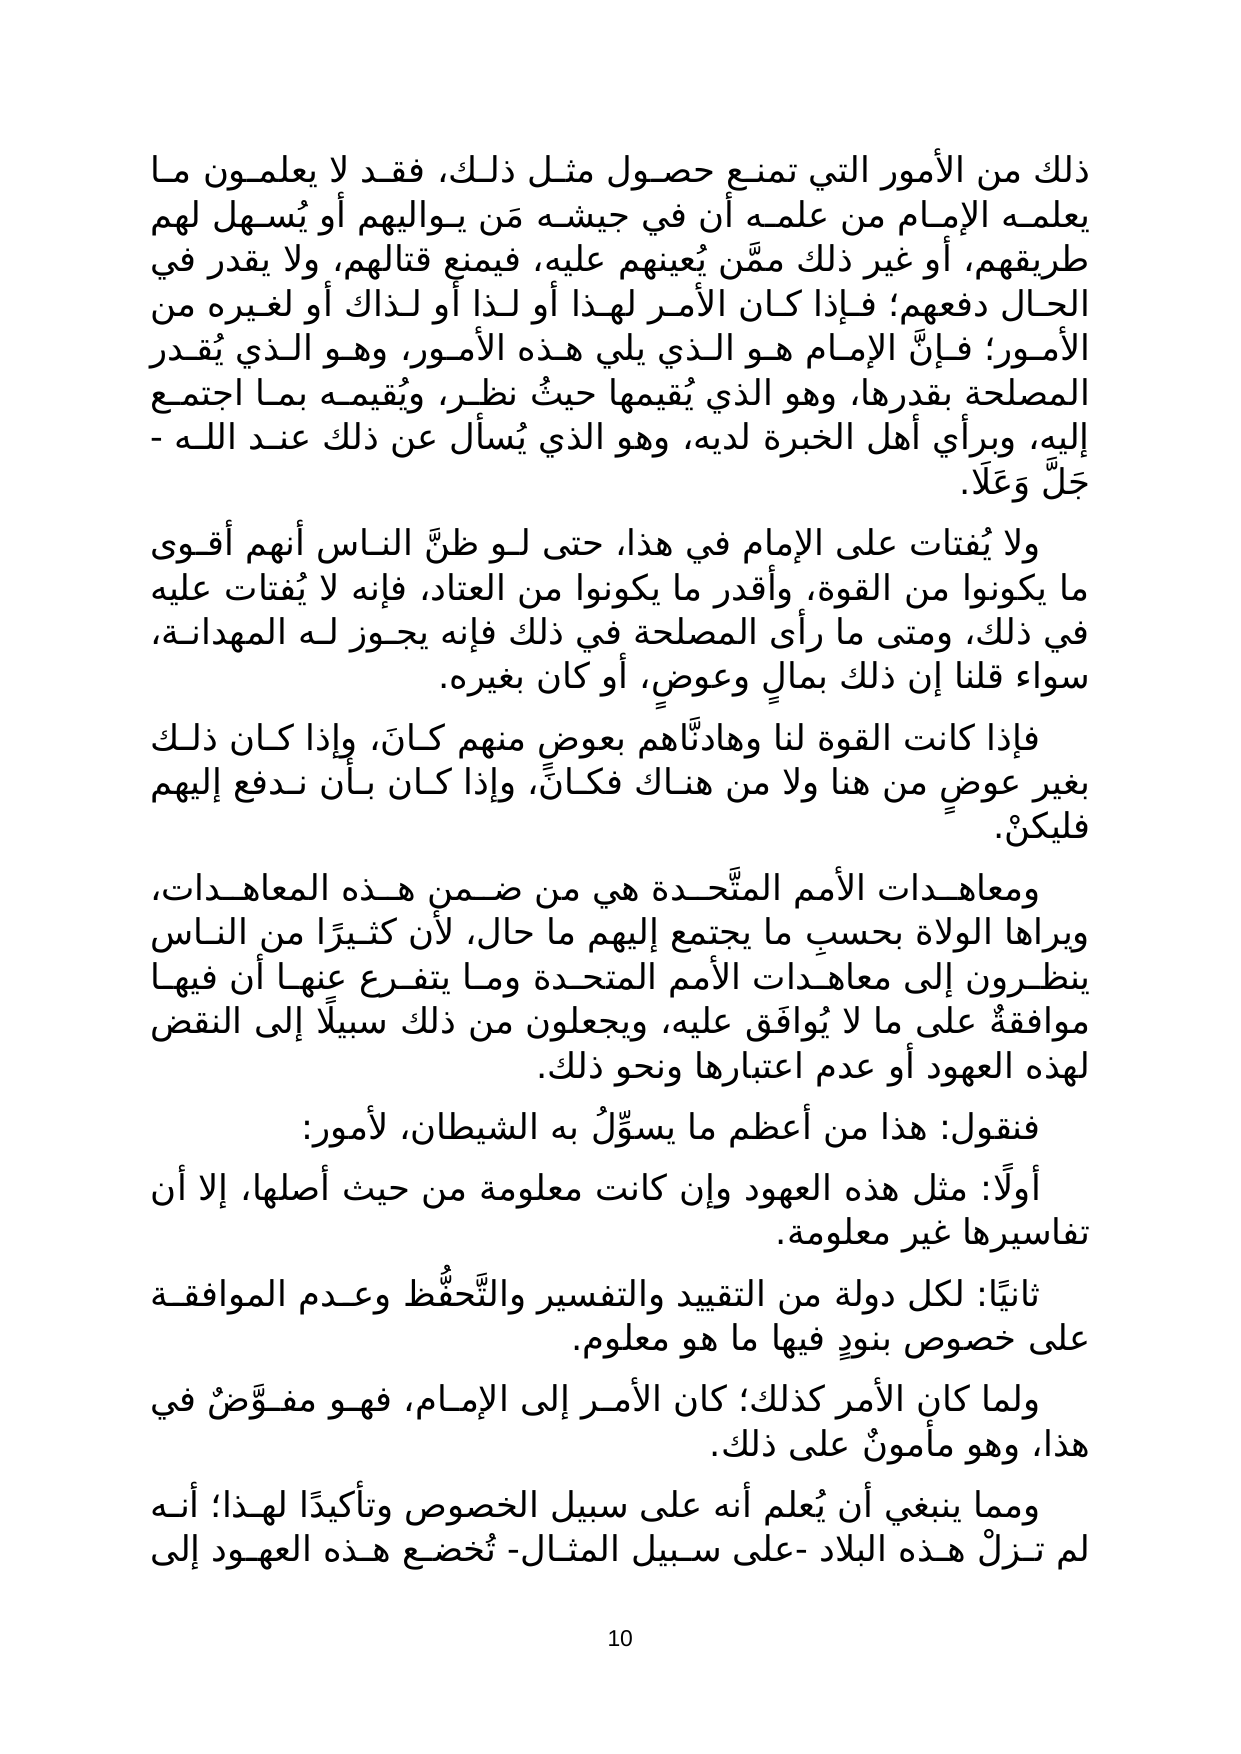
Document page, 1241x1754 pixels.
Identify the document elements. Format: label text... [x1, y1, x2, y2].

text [150, 150, 1090, 503]
text ولما كان الأمر كذلك؛ كان الأمر إلى الإمام، فهو مفوَّضٌ في هذا، وهو مأمونٌ على ذلك. [150, 1379, 1090, 1464]
text فإذا كانت القوة لنا وهادنَّاهم بعوضٍ منهم كانَ، وإذا كان ذلك بغير عوضٍ من هنا ولا من هناك فكانَ، وإذا كان بأن ندفع إليهم فليكنْ. [150, 717, 1090, 847]
text ومعاهدات الأمم المتَّحدة هي من ضمن هذه المعاهدات، ويراها الولاة بحسبِ ما يجتمع إليهم ما حال، لأن كثيرًا من الناس ينظرون إلى معاهدات الأمم المتحدة وما يتفرع عنها أن فيها موافقةٌ على ما لا يُوافَق عليه، ويجعلون من ذلك سبيلًا إلى النقض لهذه العهود أو عدم اعتبارها ونحو ذلك. [150, 867, 1090, 1086]
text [150, 1484, 1090, 1570]
text أولًا: مثل هذه العهود وإن كانت معلومة من حيث أصلها، إلا أن تفاسيرها غير معلومة. [150, 1167, 1090, 1253]
text فنقول: هذا من أعظم ما يسوِّلُ به الشيطان، لأمور: [150, 1106, 1090, 1147]
text ثانيًا: لكل دولة من التقييد والتفسير والتَّحفُّظ وعدم الموافقة على خصوص بنودٍ فيها ما هو معلوم. [150, 1273, 1090, 1359]
text ولا يُفتات على الإمام في هذا، حتى لو ظنَّ الناس أنهم أقوى ما يكونوا من القوة، وأقدر ما يكونوا من العتاد، فإنه لا يُفتات عليه في ذلك، ومتى ما رأى المصلحة في ذلك فإنه يجوز له المهدانة، سواء قلنا إن ذلك بمالٍ وعوضٍ، أو كان بغيره. [150, 522, 1090, 697]
